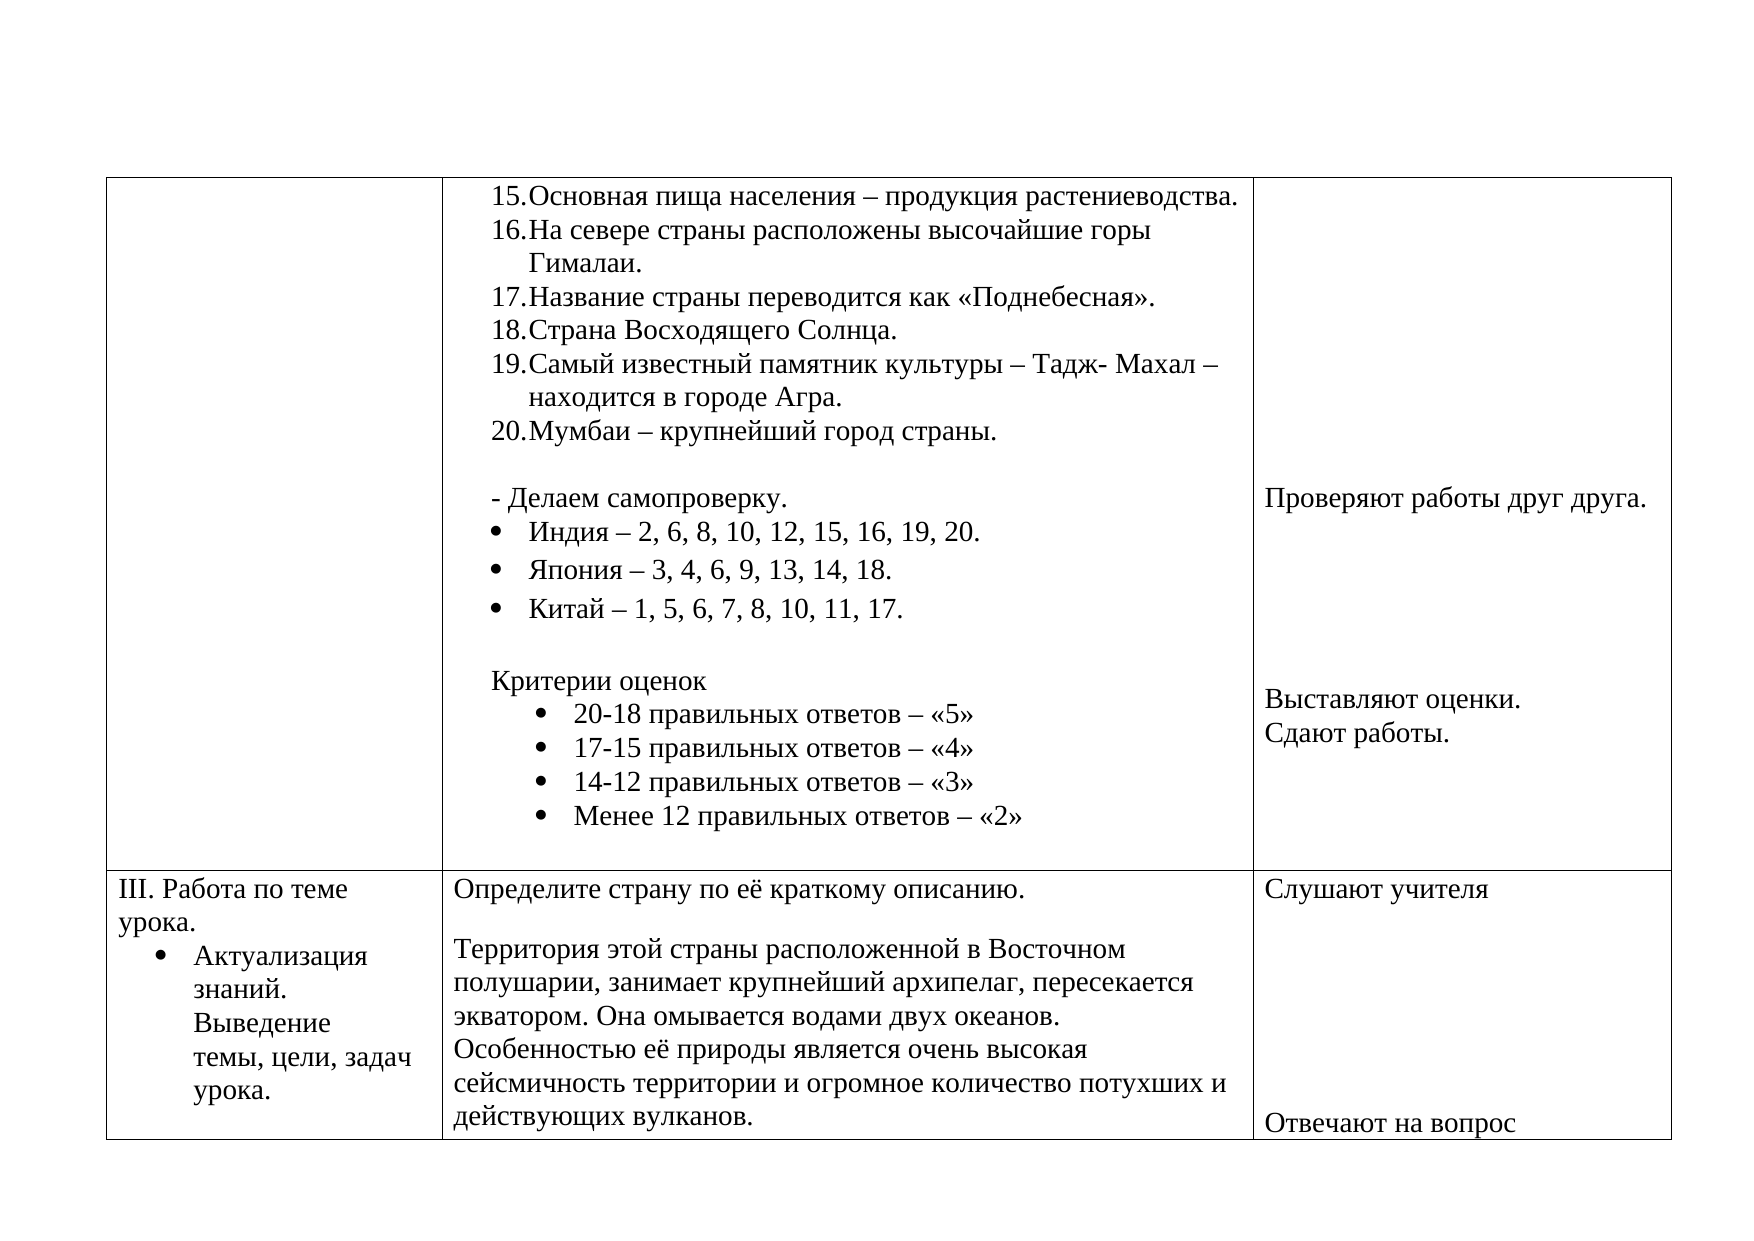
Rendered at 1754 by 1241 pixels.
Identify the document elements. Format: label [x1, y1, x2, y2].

table_cell [443, 178, 1253, 870]
table_cell [107, 871, 442, 1139]
table_cell [1254, 178, 1671, 870]
table_cell [443, 871, 1253, 1139]
table_cell [107, 178, 442, 870]
table_cell [1254, 871, 1671, 1139]
